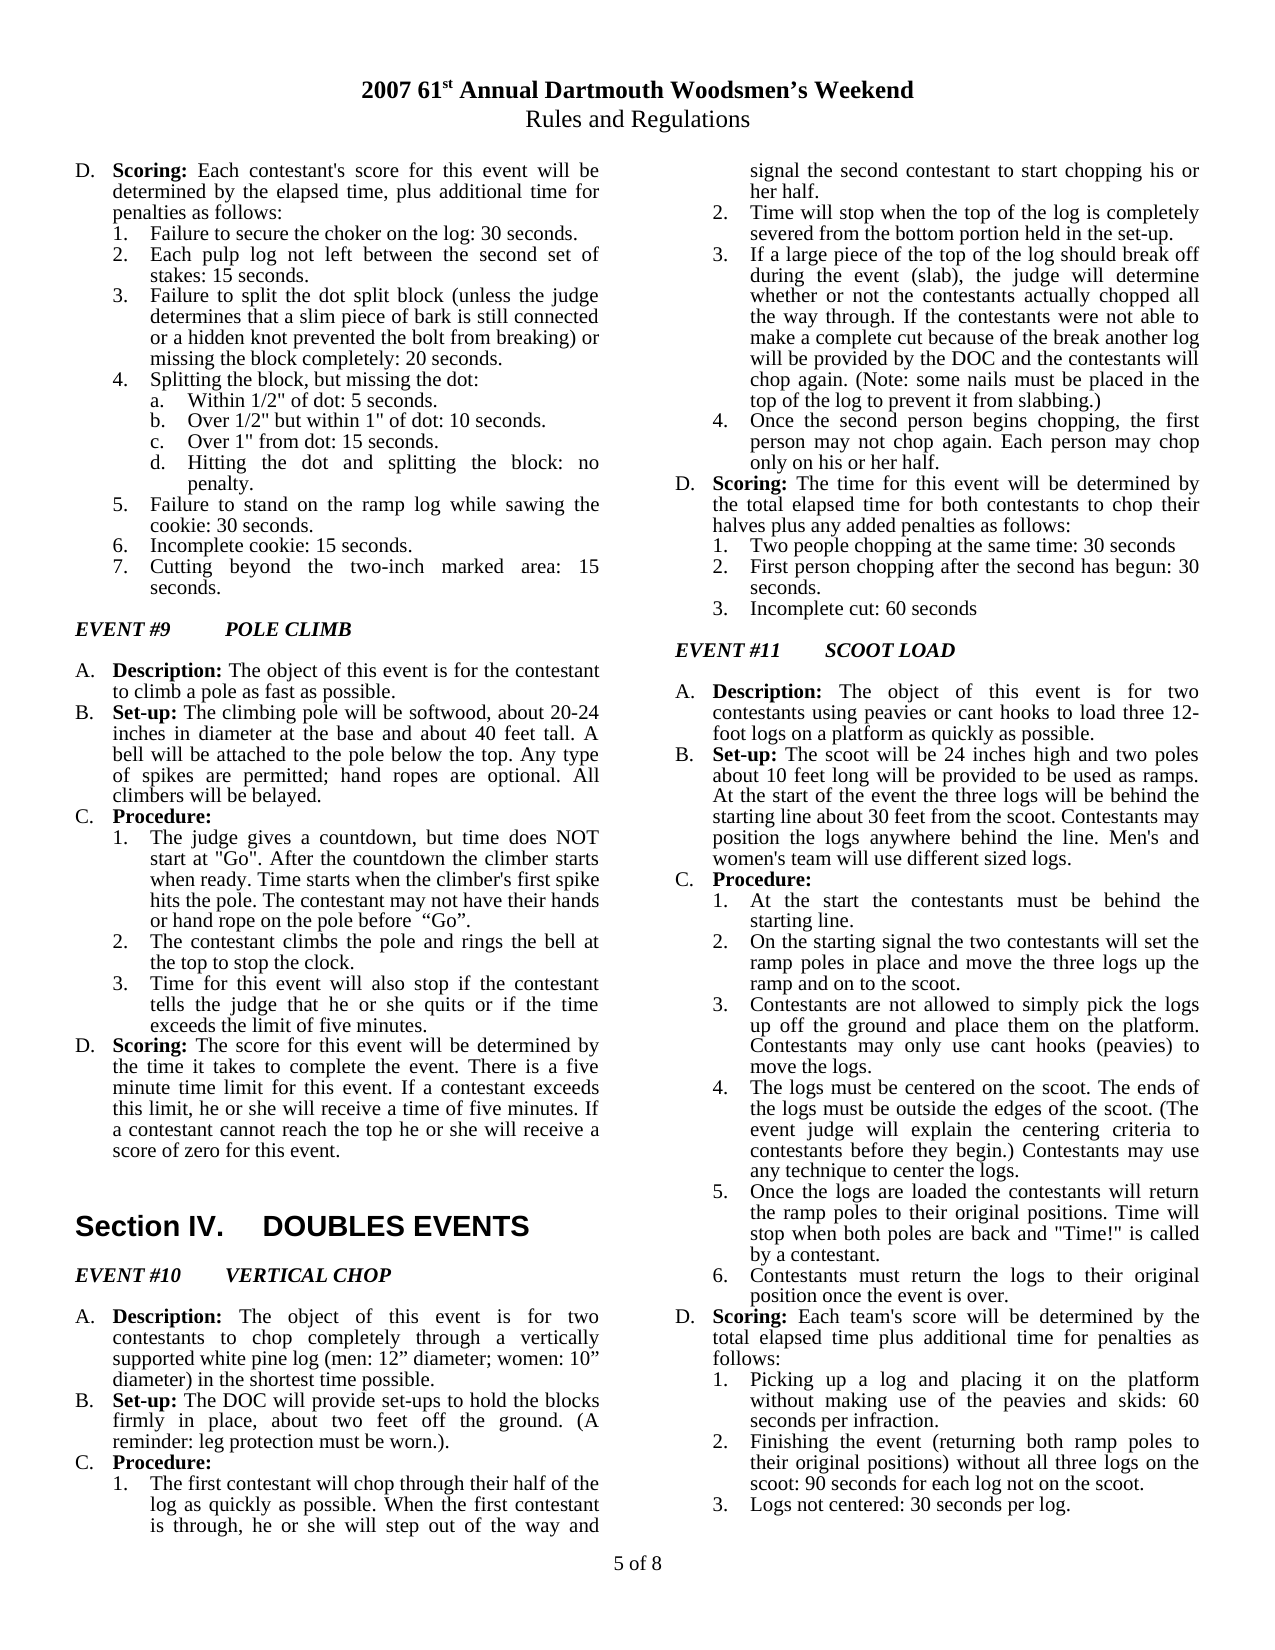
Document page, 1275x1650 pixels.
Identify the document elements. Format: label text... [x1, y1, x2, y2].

text 1. Two people chopping at the same time: 30 seconds [712, 536, 1200, 557]
text 5. Once the logs are loaded the contestants will return the ramp poles to their original positions. Time will stop when both poles are back and "Time!" is called by a contestant. [712, 1182, 1200, 1265]
text D. Scoring: Each team's score will be determined by the total elapsed time plus additional time for penalties as follows: [675, 1307, 1200, 1369]
text A. Description: The object of this event is for two contestants using peavies or cant hooks to load three 12-foot logs on a platform as quickly as possible. [675, 682, 1200, 744]
text 2. The contestant climbs the pole and rings the bell at the top to stop the clock. [112, 932, 600, 974]
text 1. Failure to secure the choker on the log: 30 seconds. [112, 224, 600, 244]
text 4. The logs must be centered on the scoot. The ends of the logs must be outside the edges of the scoot. (The event judge will explain the centering criteria to contestants before they begin.) Contestants may use any technique to center the logs. [712, 1078, 1200, 1182]
text C. Procedure: [675, 869, 1200, 890]
text b. Over 1/2" but within 1" of dot: 10 seconds. [150, 411, 600, 432]
text Event #10 Vertical Chop [75, 1265, 600, 1286]
text 1. The first contestant will chop through their half of the log as quickly as possible. When the first contestant is through, he or she will step out of the way and signal the second contestant to start chopping his or her half. [112, 1474, 600, 1536]
text D. Scoring: Each contestant's score for this event will be determined by the elapsed time, plus additional time for penalties as follows: [75, 161, 600, 224]
text B. Set-up: The climbing pole will be softwood, about 20-24 inches in diameter at the base and about 40 feet tall. A bell will be attached to the pole below the top. Any type of spikes are permitted; hand ropes are optional. All climbers will be belayed. [75, 703, 600, 807]
text 1. The judge gives a countdown, but time does NOT start at "Go". After the countdown the climber starts when ready. Time starts when the climber's first spike hits the pole. The contestant may not have their hands or hand rope on the pole before “Go”. [112, 828, 600, 932]
text 3. Failure to split the dot split block (unless the judge determines that a slim piece of bark is still connected or a hidden knot prevented the bolt from breaking) or missing the block completely: 20 seconds. [112, 286, 600, 369]
text 3. Time for this event will also stop if the contestant tells the judge that he or she quits or if the time exceeds the limit of five minutes. [112, 974, 600, 1036]
text C. Procedure: [75, 807, 600, 828]
text c. Over 1" from dot: 15 seconds. [150, 432, 600, 453]
text D. Scoring: The score for this event will be determined by the time it takes to complete the event. There is a five minute time limit for this event. If a contestant exceeds this limit, he or she will receive a time of five minutes. If a contestant cannot reach the top he or she will receive a score of zero for this event. [75, 1036, 600, 1161]
text 3. Contestants are not allowed to simply pick the logs up off the ground and place them on the platform. Contestants may only use cant hooks (peavies) to move the logs. [712, 994, 1200, 1078]
text 4. Once the second person begins chopping, the first person may not chop again. Each person may chop only on his or her half. [712, 411, 1200, 474]
text 2. On the starting signal the two contestants will set the ramp poles in place and move the three logs up the ramp and on to the scoot. [712, 932, 1200, 994]
text 2. Each pulp log not left between the second set of stakes: 15 seconds. [112, 244, 600, 286]
text Section IV. DOUBLES EVENTS [75, 1203, 600, 1244]
text B. Set-up: The DOC will provide set-ups to hold the blocks firmly in place, about two feet off the ground. (A reminder: leg protection must be worn.). [75, 1390, 600, 1453]
list Incomplete cut: 60 seconds [712, 599, 1200, 619]
text 5. Failure to stand on the ramp log while sawing the cookie: 30 seconds. [112, 494, 600, 536]
text 6. Incomplete cookie: 15 seconds. [112, 536, 600, 557]
text 4. Splitting the block, but missing the dot: [112, 369, 600, 390]
text 3. Logs not centered: 30 seconds per log. [712, 1494, 1200, 1515]
list First person chopping after the second has begun: 30 seconds. [712, 557, 1200, 599]
text Event #9 Pole Climb [75, 619, 600, 640]
text 1. The first contestant will chop through their half of the log as quickly as possible. When the first contestant is through, he or she will step out of the way and signal the second contestant to start chopping his or her half. [712, 161, 1200, 203]
text 2. Time will stop when the top of the log is completely severed from the bottom portion held in the set-up. [712, 203, 1200, 244]
text 7. Cutting beyond the two-inch marked area: 15 seconds. [112, 557, 600, 599]
text 1. Picking up a log and placing it on the platform without making use of the peavies and skids: 60 seconds per infraction. [712, 1369, 1200, 1432]
text 2. Finishing the event (returning both ramp poles to their original positions) without all three logs on the scoot: 90 seconds for each log not on the scoot. [712, 1432, 1200, 1494]
text 3. If a large piece of the top of the log should break off during the event (slab), the judge will determine whether or not the contestants actually chopped all the way through. If the contestants were not able to make a complete cut because of the break another log will be provided by the DOC and the contestants will chop again. (Note: some nails must be placed in the top of the log to prevent it from slabbing.) [712, 244, 1200, 411]
text 1. At the start the contestants must be behind the starting line. [712, 890, 1200, 932]
text A. Description: The object of this event is for two contestants to chop completely through a vertically supported white pine log (men: 12” diameter; women: 10” diameter) in the shortest time possible. [75, 1307, 600, 1390]
text a. Within 1/2" of dot: 5 seconds. [150, 390, 600, 411]
text C. Procedure: [75, 1453, 600, 1474]
text d. Hitting the dot and splitting the block: no penalty. [150, 453, 600, 494]
text B. Set-up: The scoot will be 24 inches high and two poles about 10 feet long will be provided to be used as ramps. At the start of the event the three logs will be behind the starting line about 30 feet from the scoot. Contestants may position the logs anywhere behind the line. Men's and women's team will use different sized logs. [675, 744, 1200, 869]
text 6. Contestants must return the logs to their original position once the event is over. [712, 1265, 1200, 1307]
text A. Description: The object of this event is for the contestant to climb a pole as fast as possible. [75, 661, 600, 703]
text D. Scoring: The time for this event will be determined by the total elapsed time for both contestants to chop their halves plus any added penalties as follows: [675, 474, 1200, 536]
text Event #11 Scoot Load [675, 640, 1200, 661]
